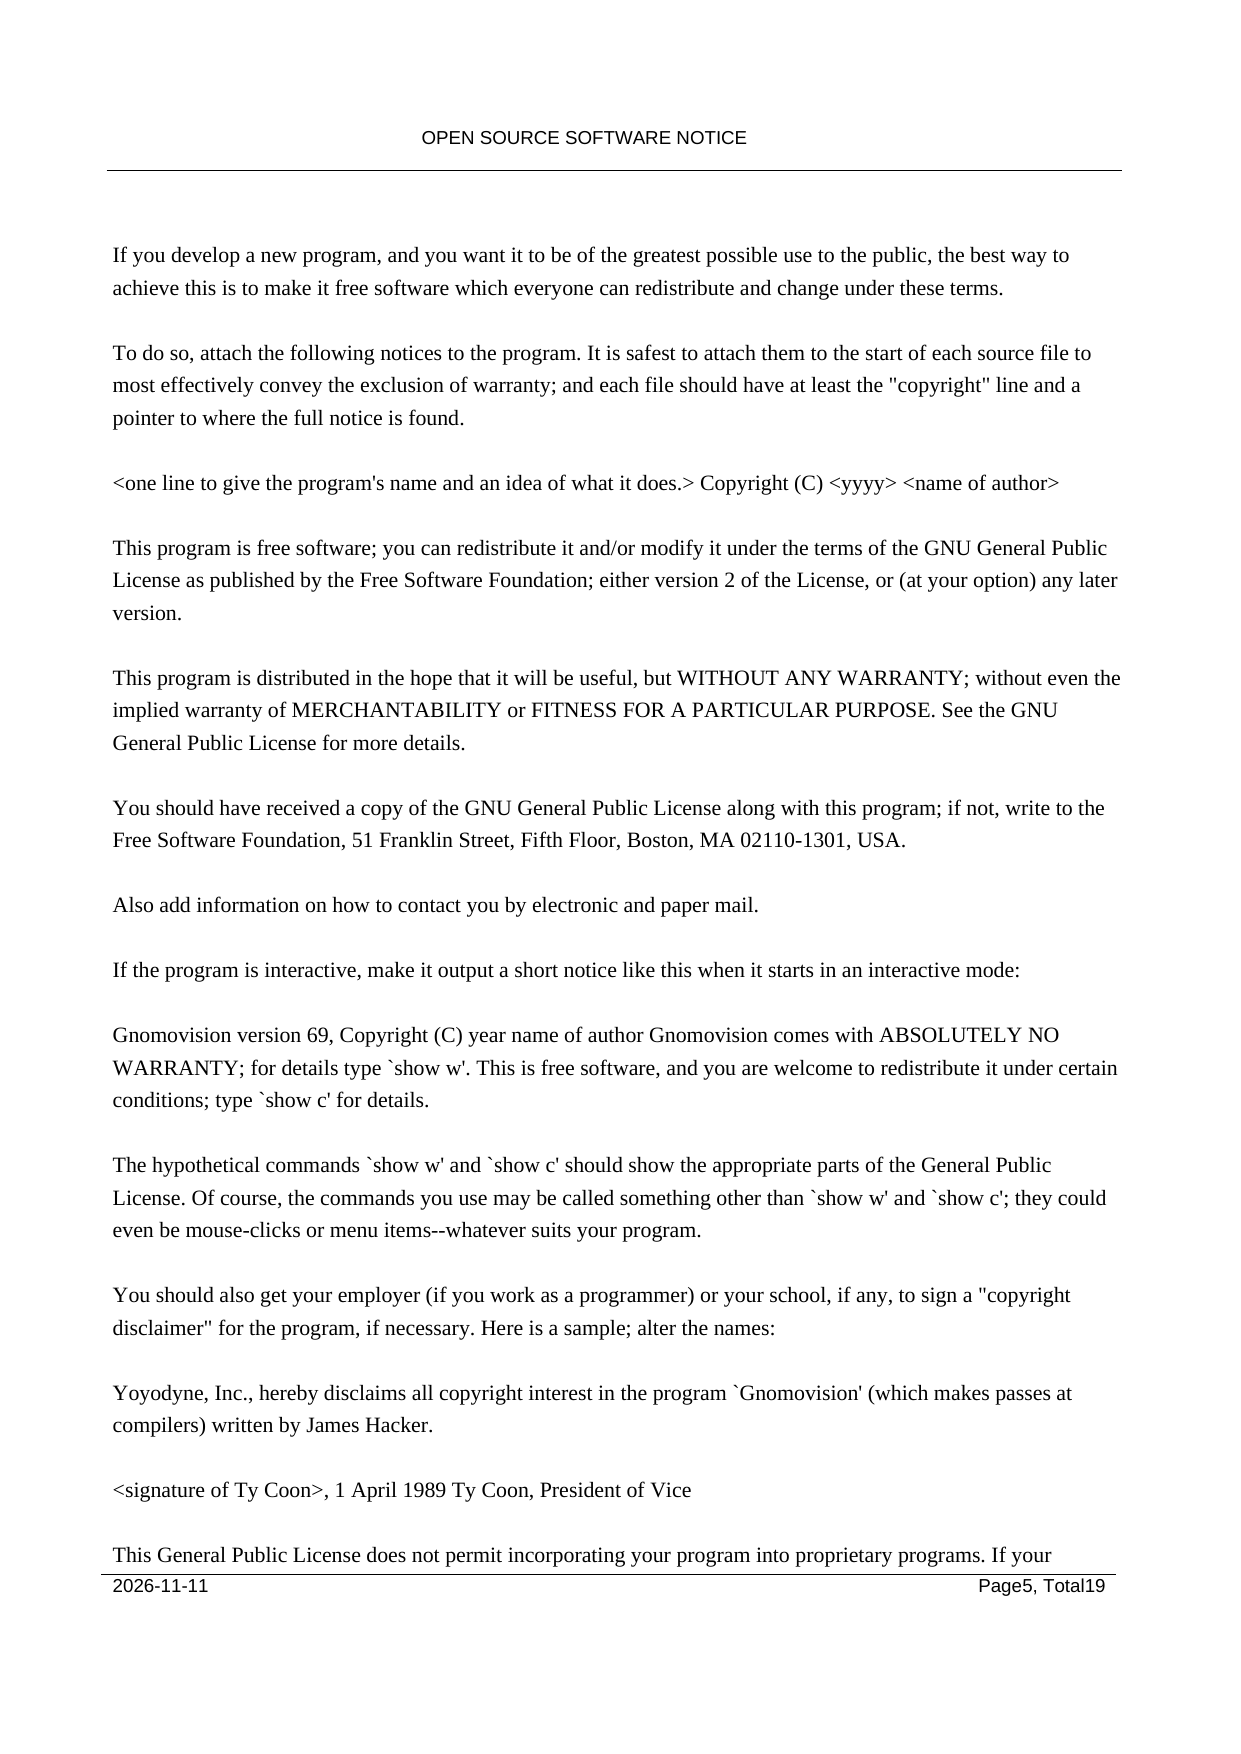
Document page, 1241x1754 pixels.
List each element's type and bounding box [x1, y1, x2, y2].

text [112, 206, 1128, 1571]
